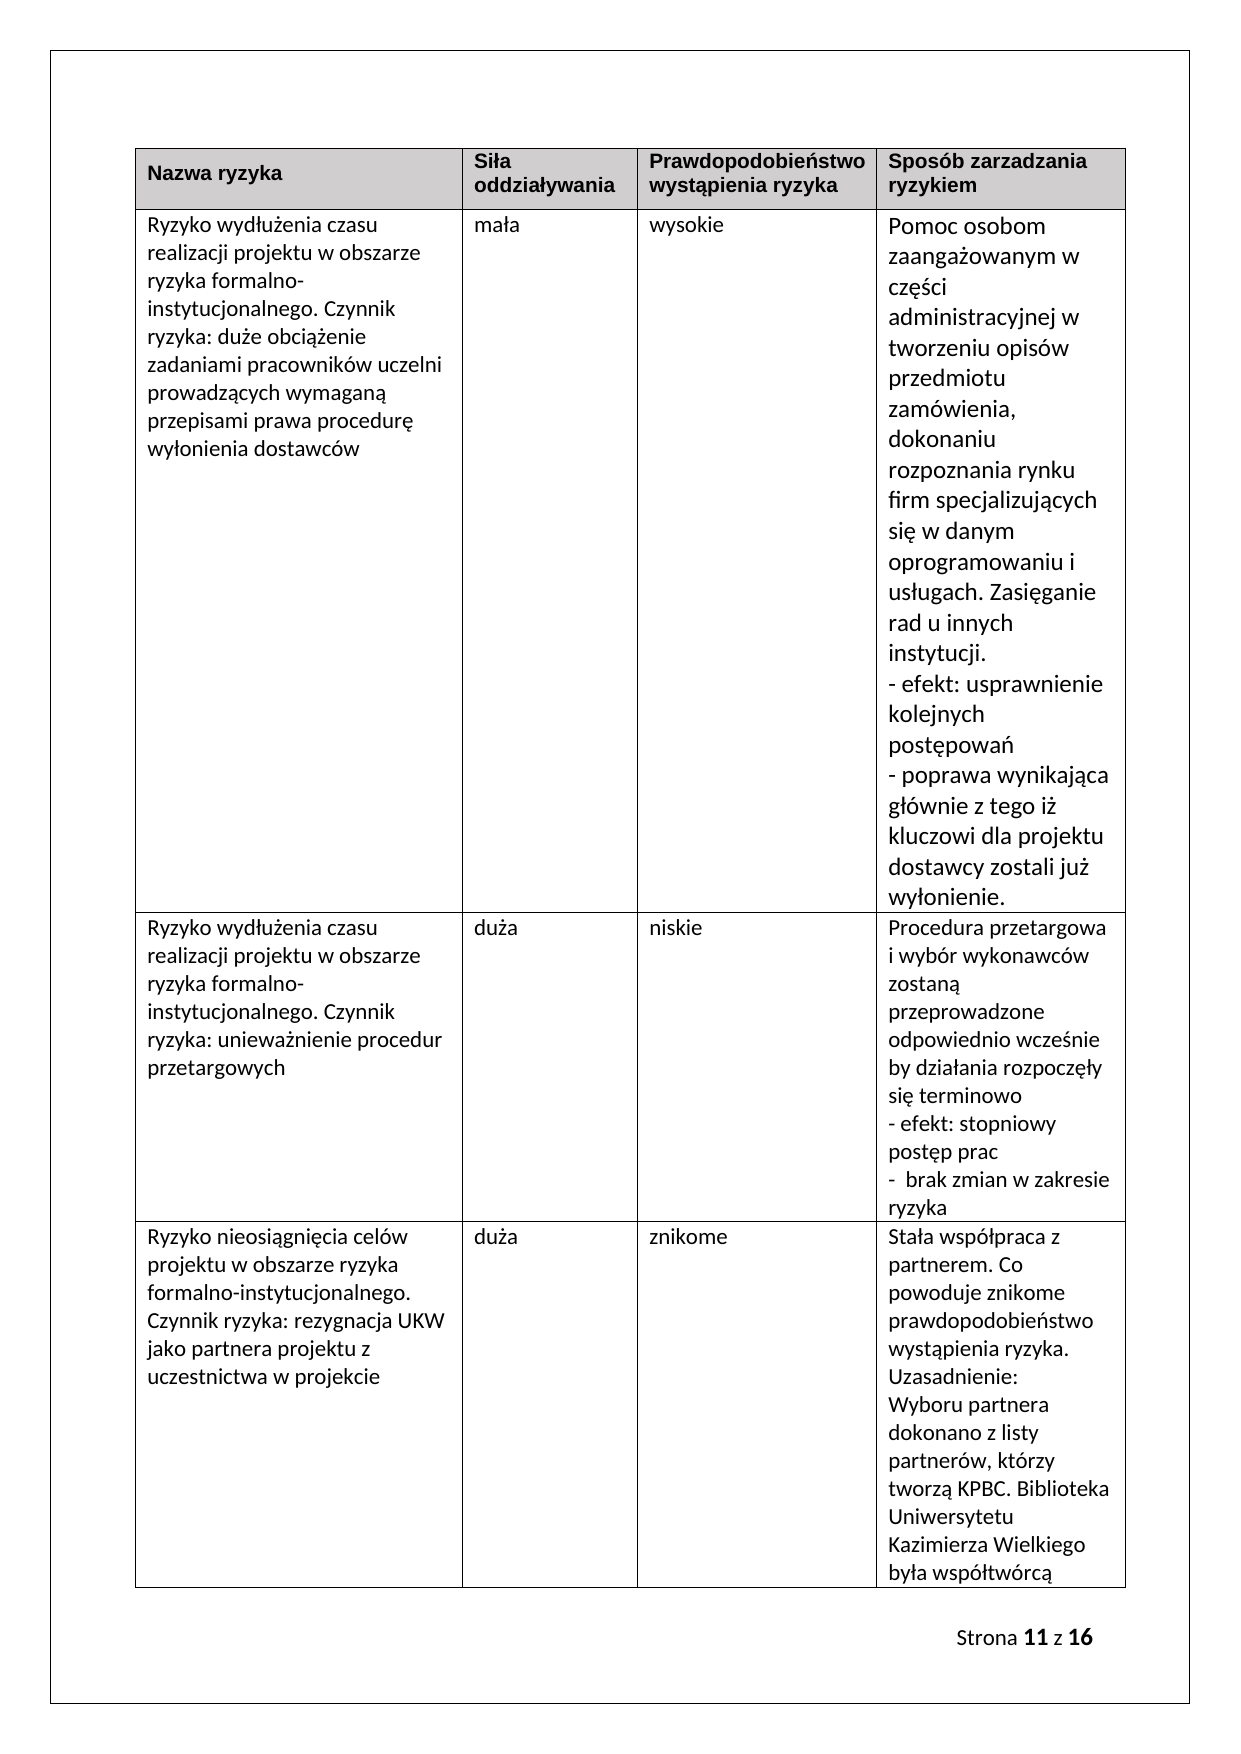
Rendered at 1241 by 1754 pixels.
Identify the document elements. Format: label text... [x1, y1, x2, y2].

table_cell mała [463, 210, 637, 912]
table_cell duża [463, 913, 637, 1221]
table_header Prawdopodobieństwo wystąpienia ryzyka [638, 149, 876, 209]
table_cell Pomoc osobom zaangażowanym w części administracyjnej w tworzeniu opisów przedmiotu zamówienia, dokonaniu rozpoznania rynku firm specjalizujących się w danym oprogramowaniu i usługach. Zasięganie rad u innych instytucji. - efekt: usprawnienie kolejnych postępowań - poprawa wynikająca głównie z tego iż kluczowi dla projektu dostawcy zostali już wyłonienie. [877, 210, 1125, 912]
table_cell Procedura przetargowa i wybór wykonawców zostaną przeprowadzone odpowiednio wcześnie by działania rozpoczęły się terminowo - efekt: stopniowy postęp prac - brak zmian w zakresie ryzyka [877, 913, 1125, 1221]
table_cell wysokie [638, 210, 876, 912]
table_cell duża [463, 1222, 637, 1587]
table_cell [877, 1222, 1125, 1587]
table_cell niskie [638, 913, 876, 1221]
table_header Sposób zarzadzania ryzykiem [877, 149, 1125, 209]
table_header Nazwa ryzyka [136, 149, 462, 209]
table_cell Ryzyko wydłużenia czasu realizacji projektu w obszarze ryzyka formalno-instytucjonalnego. Czynnik ryzyka: duże obciążenie zadaniami pracowników uczelni prowadzących wymaganą przepisami prawa procedurę wyłonienia dostawców [136, 210, 462, 912]
table_cell Ryzyko wydłużenia czasu realizacji projektu w obszarze ryzyka formalno-instytucjonalnego. Czynnik ryzyka: unieważnienie procedur przetargowych [136, 913, 462, 1221]
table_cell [136, 1222, 462, 1587]
table_header Siła oddziaływania [463, 149, 637, 209]
table_cell znikome [638, 1222, 876, 1587]
